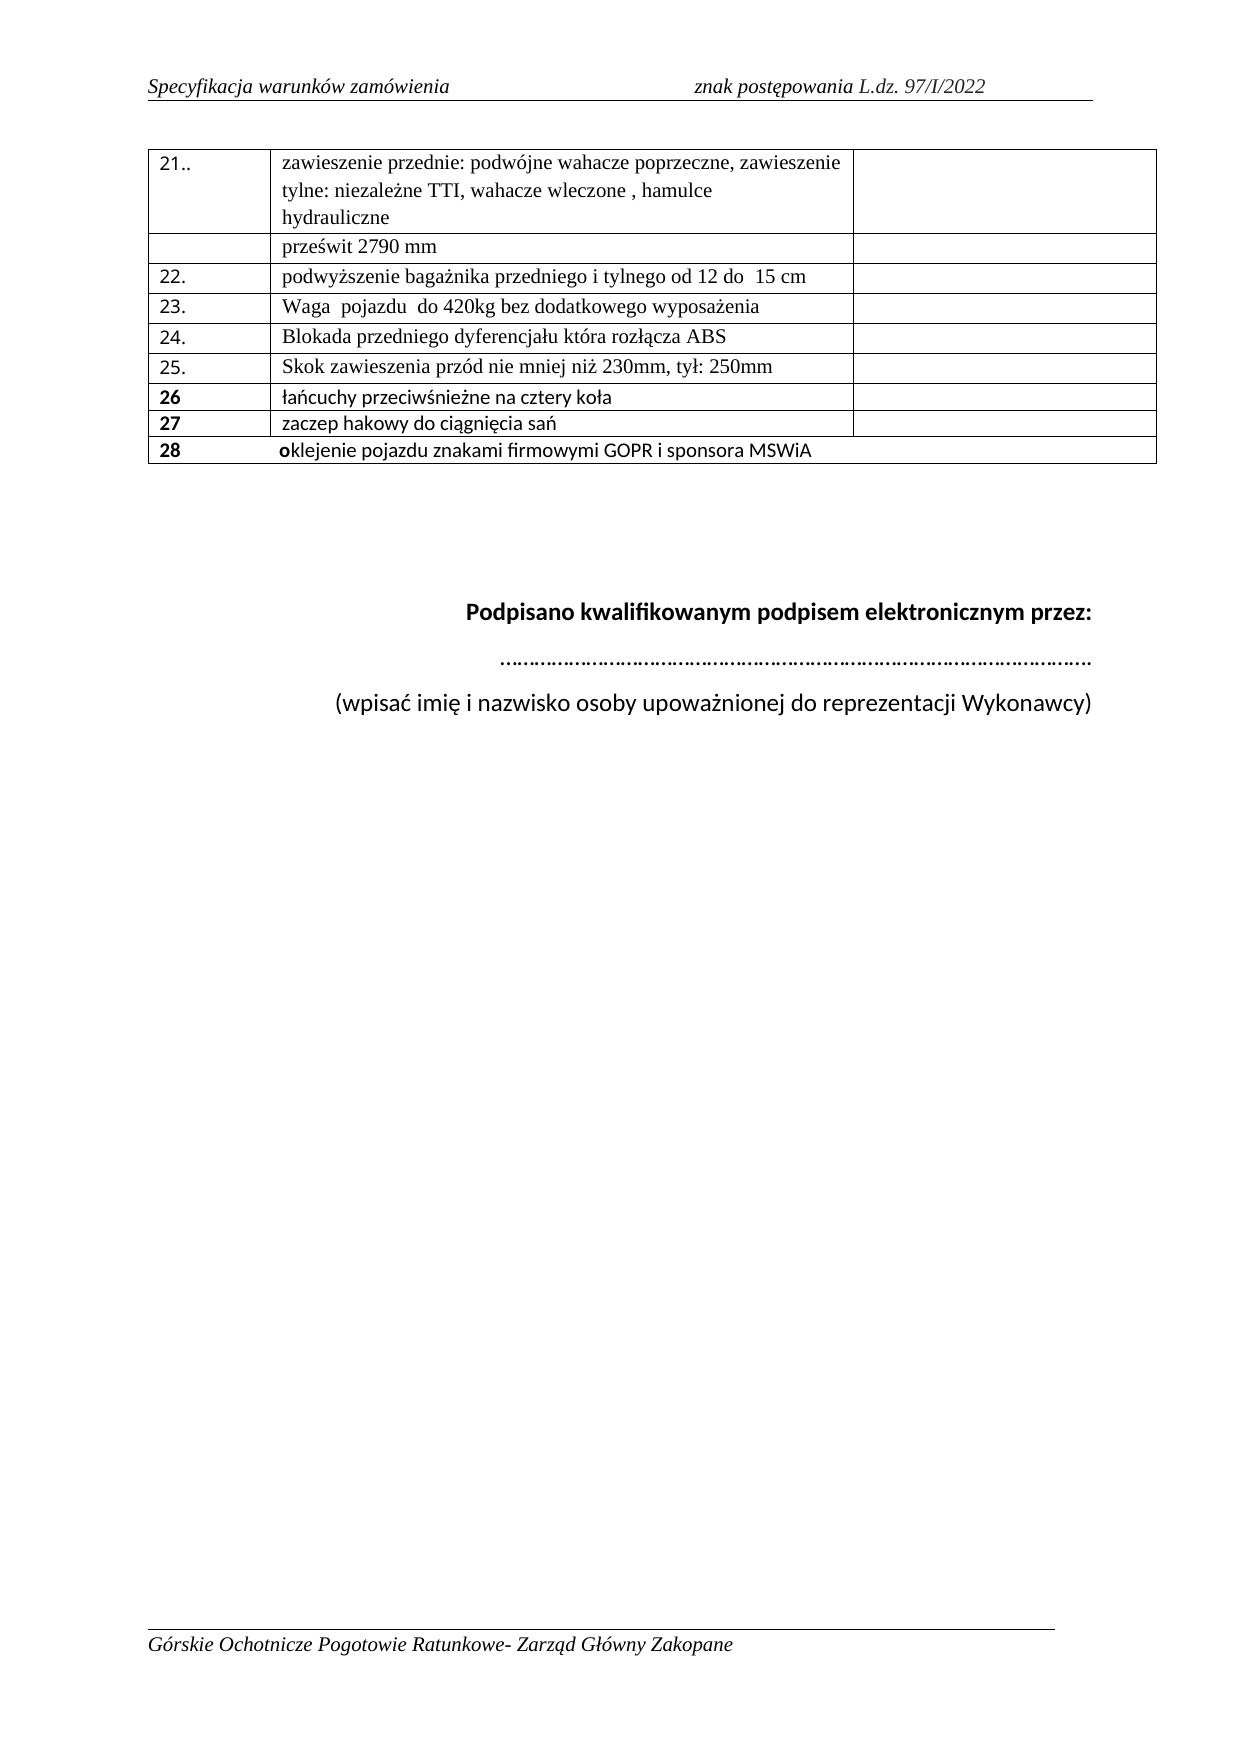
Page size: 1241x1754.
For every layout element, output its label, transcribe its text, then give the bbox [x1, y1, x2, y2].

table_cell [854, 354, 1156, 383]
table_cell [149, 234, 270, 263]
table_cell zaczep hakowy do ciągnięcia sań [271, 411, 853, 436]
text Podpisano kwalifikowanym podpisem elektronicznym przez: [148, 596, 1093, 626]
table_cell [854, 264, 1156, 293]
table_cell zawieszenie przednie: podwójne wahacze poprzeczne, zawieszenie tylne: niezależne TTI, wahacze wleczone , hamulce hydrauliczne [271, 150, 853, 233]
table_cell 27 [149, 411, 270, 436]
table_cell [854, 234, 1156, 263]
text …………………………………………………………………………………………. [148, 641, 1093, 672]
table_cell [854, 150, 1156, 233]
table_cell [854, 384, 1156, 409]
table_cell 21.. [149, 150, 270, 233]
table_cell 24. [149, 324, 270, 353]
table_cell [854, 294, 1156, 323]
table_cell prześwit 2790 mm [271, 234, 853, 263]
table_cell 26 [149, 384, 270, 409]
table_cell Blokada przedniego dyferencjału która rozłącza ABS [271, 324, 853, 353]
table_cell [854, 411, 1156, 436]
table_cell Skok zawieszenia przód nie mniej niż 230mm, tył: 250mm [271, 354, 853, 383]
text (wpisać imię i nazwisko osoby upoważnionej do reprezentacji Wykonawcy) [148, 687, 1093, 718]
table_cell [854, 324, 1156, 353]
table_cell łańcuchy przeciwśnieżne na cztery koła [271, 384, 853, 409]
table_cell Waga pojazdu do 420kg bez dodatkowego wyposażenia [271, 294, 853, 323]
table_cell 22. [149, 264, 270, 293]
table_cell 25. [149, 354, 270, 383]
table_cell podwyższenie bagażnika przedniego i tylnego od 12 do 15 cm [271, 264, 853, 293]
table_cell 28 oklejenie pojazdu znakami firmowymi GOPR i sponsora MSWiA [149, 437, 1156, 462]
table_cell 23. [149, 294, 270, 323]
